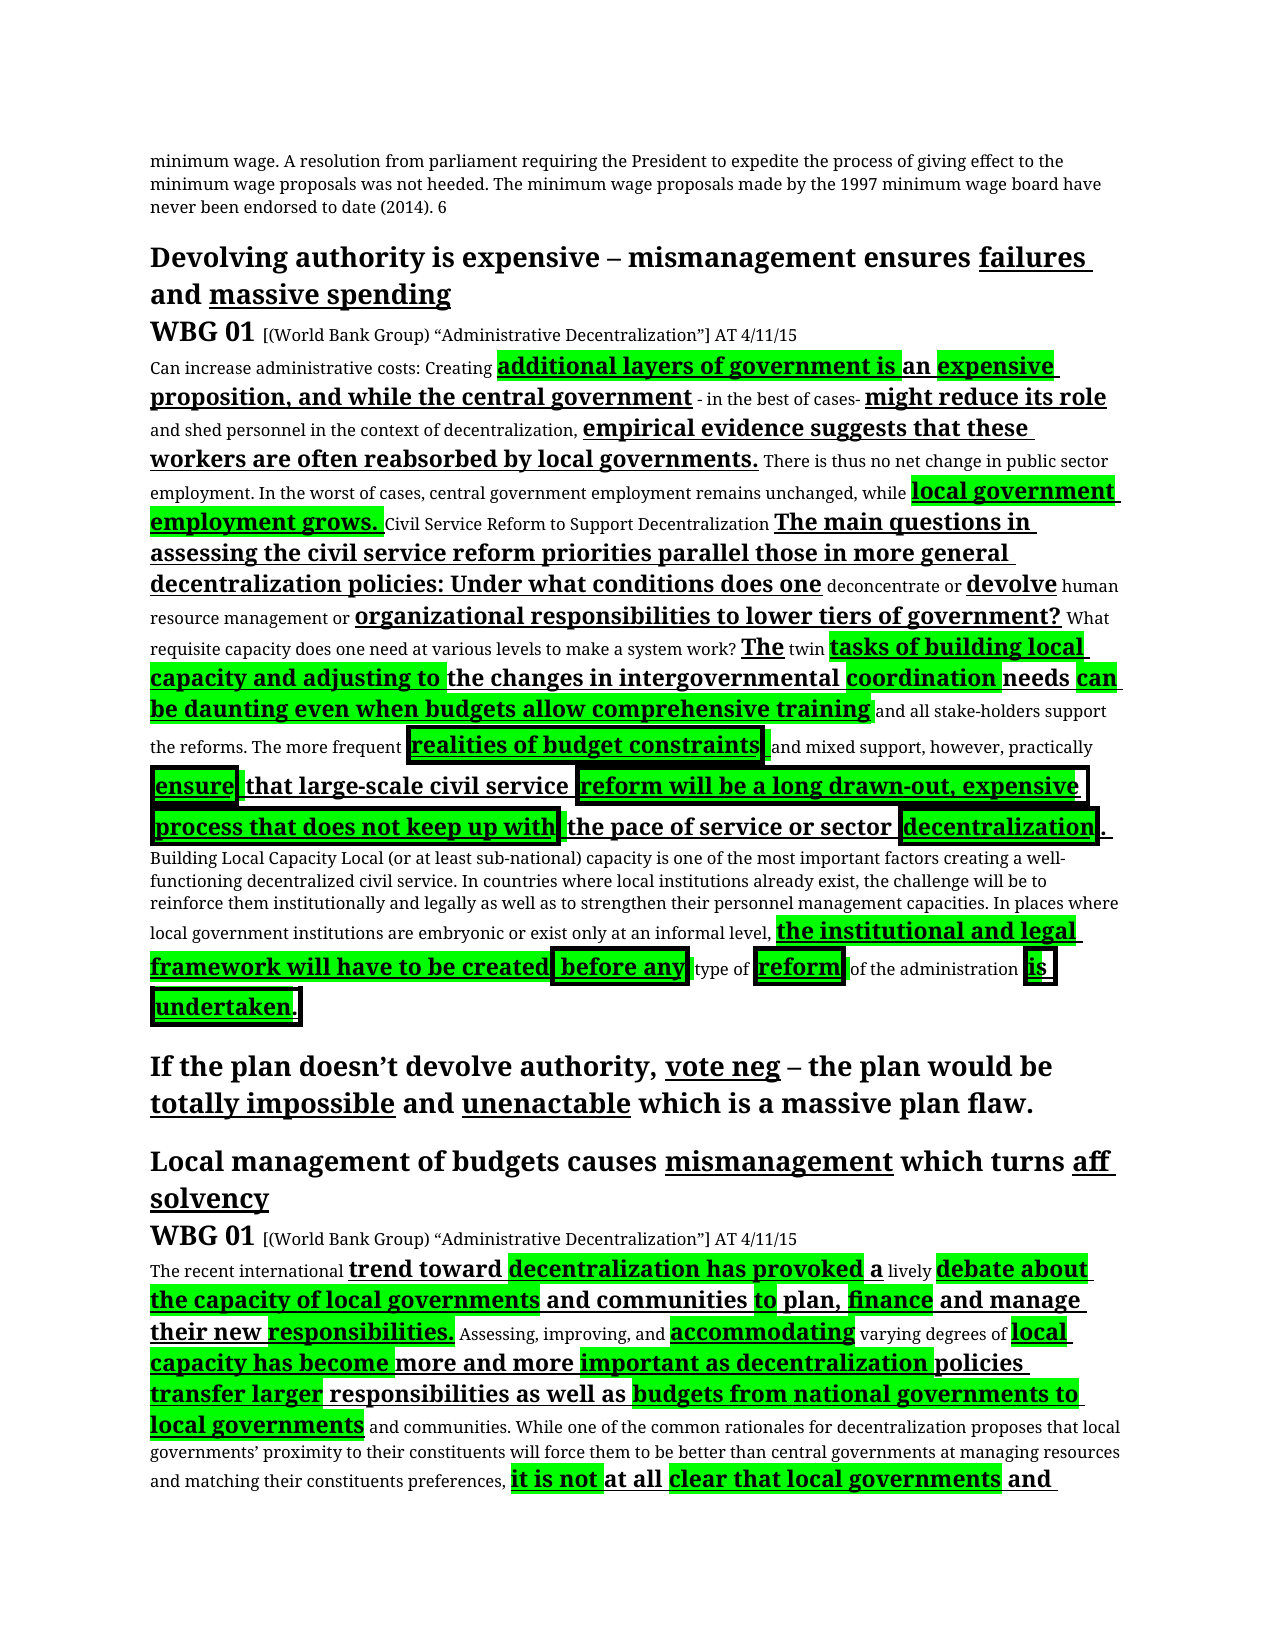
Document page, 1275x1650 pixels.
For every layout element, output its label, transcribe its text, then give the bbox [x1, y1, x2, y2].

text WBG 01 [(World Bank Group) “Administrative Decentralization”] AT 4/11/15 [150, 313, 1125, 349]
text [150, 1253, 1125, 1494]
subtitle Devolving authority is expensive – mismanagement ensures failures and massive spending [150, 239, 1125, 313]
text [150, 150, 1125, 218]
subtitle If the plan doesn’t devolve authority, vote neg – the plan would be totally impossible and unenactable which is a massive plan flaw. [150, 1048, 1125, 1122]
text WBG 01 [(World Bank Group) “Administrative Decentralization”] AT 4/11/15 [150, 1216, 1125, 1253]
text Can increase administrative costs: Creating additional layers of government is an expensive proposition, and while the central government - in the best of cases- might reduce its role and shed personnel in the context of decentralization, empirical evidence suggests that these workers are often reabsorbed by local governments. There is thus no net change in public sector employment. In the worst of cases, central government employment remains unchanged, while local government employment grows. Civil Service Reform to Support Decentralization The main questions in assessing the civil service reform priorities parallel those in more general decentralization policies: Under what conditions does one deconcentrate or devolve human resource management or organizational responsibilities to lower tiers of government? What requisite capacity does one need at various levels to make a system work? The twin tasks of building local capacity and adjusting to the changes in intergovernmental coordination needs can be daunting even when budgets allow comprehensive training and all stake-holders support the reforms. The more frequent realities of budget constraints and mixed support, however, practically ensure that large-scale civil service reform will be a long drawn-out, expensive process that does not keep up with the pace of service or sector decentralization. Building Local Capacity Local (or at least sub-national) capacity is one of the most important factors creating a well-functioning decentralized civil service. In countries where local institutions already exist, the challenge will be to reinforce them institutionally and legally as well as to strengthen their personnel management capacities. In places where local government institutions are embryonic or exist only at an informal level, the institutional and legal framework will have to be created before any type of reform of the administration is undertaken. [150, 349, 1125, 1027]
subtitle Local management of budgets causes mismanagement which turns aff solvency [150, 1142, 1125, 1216]
